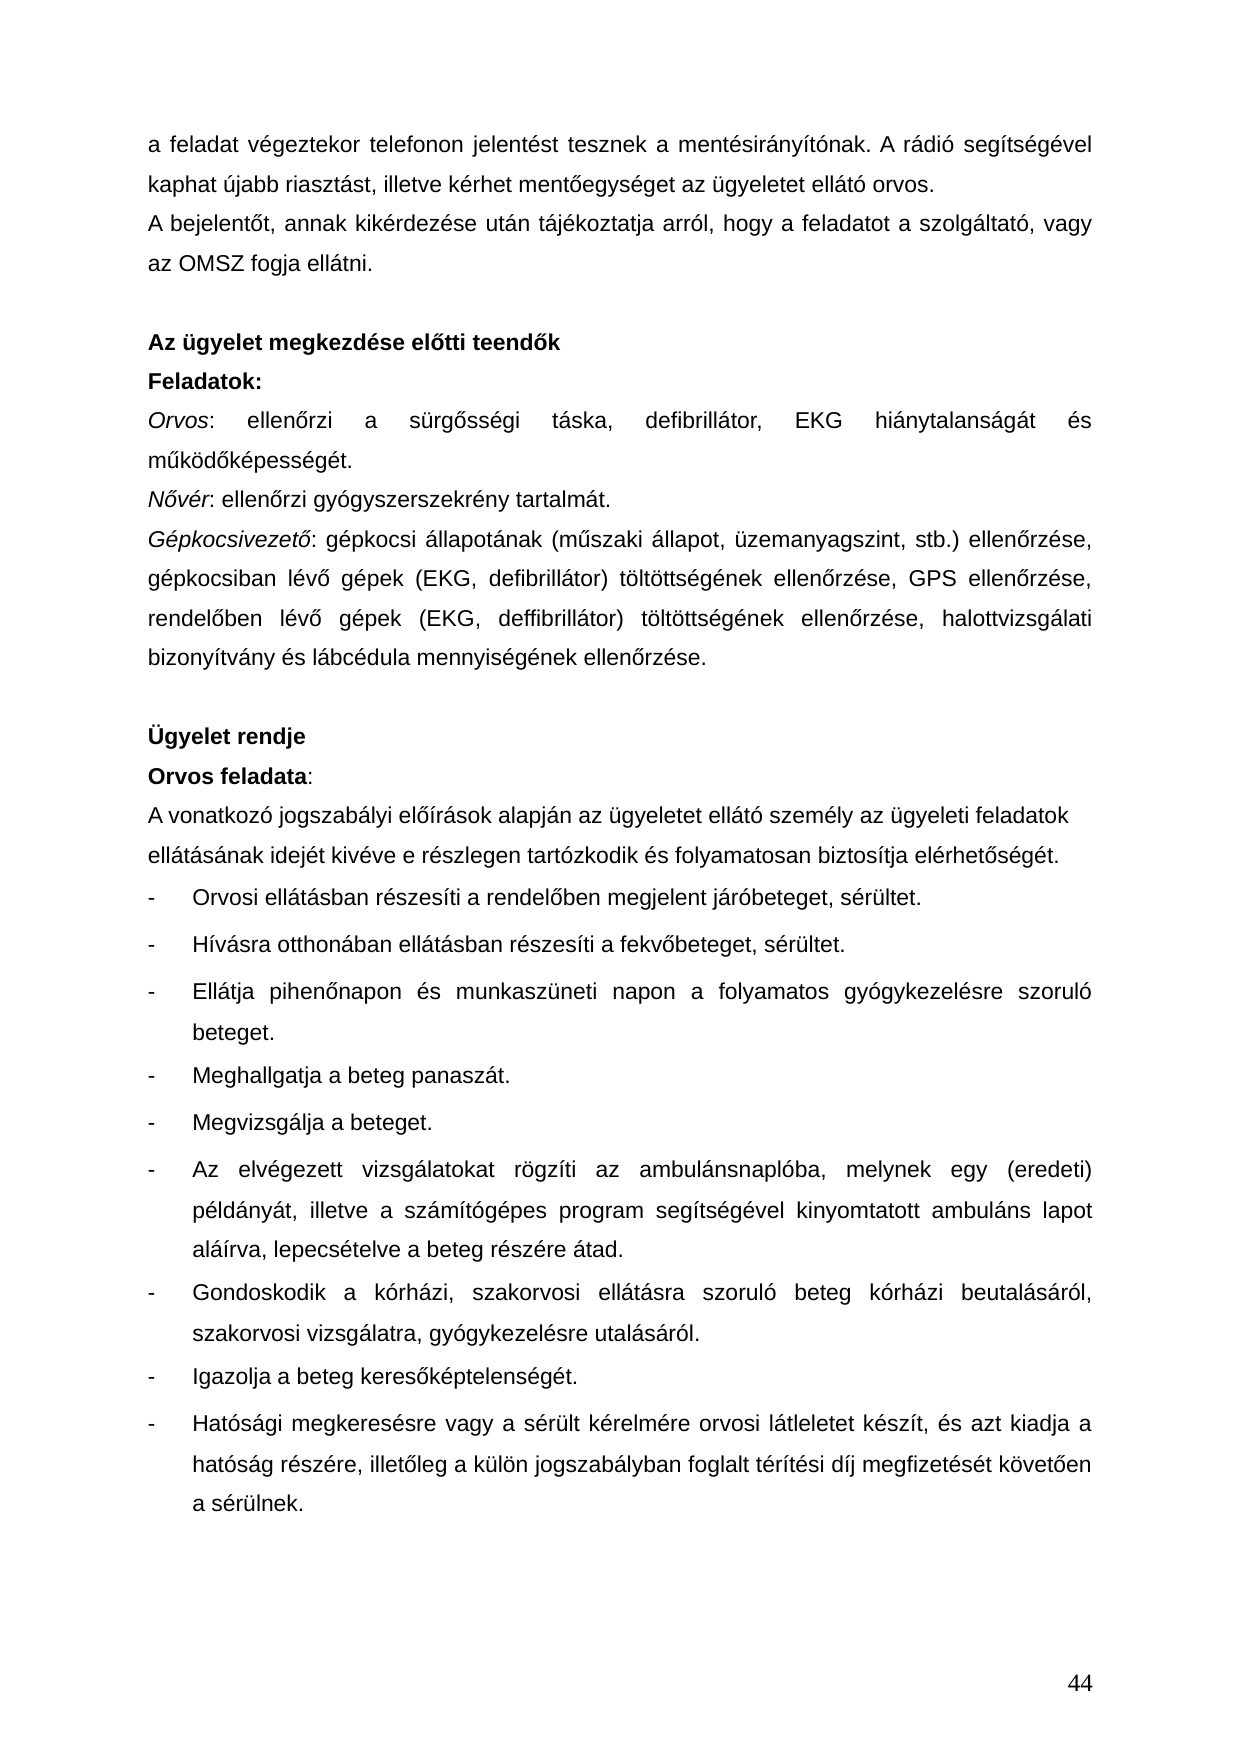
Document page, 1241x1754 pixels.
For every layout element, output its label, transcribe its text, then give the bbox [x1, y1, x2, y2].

text Gépkocsivezető: gépkocsi állapotának (műszaki állapot, üzemanyagszint, stb.) ellenőrzése, gépkocsiban lévő gépek (EKG, defibrillátor) töltöttségének ellenőrzése, GPS ellenőrzése, rendelőben lévő gépek (EKG, deffibrillátor) töltöttségének ellenőrzése, halottvizsgálati bizonyítvány és lábcédula mennyiségének ellenőrzése. [148, 526, 1093, 671]
text Az ügyelet megkezdése előtti teendők [148, 328, 1093, 355]
list Meghallgatja a beteg panaszát. [148, 1059, 1093, 1090]
list Megvizsgálja a beteget. [148, 1106, 1093, 1137]
text A vonatkozó jogszabályi előírások alapján az ügyeletet ellátó személy az ügyeleti feladatok ellátásának idejét kivéve e részlegen tartózkodik és folyamatosan biztosítja elérhetőségét. [148, 802, 1093, 868]
list Ellátja pihenőnapon és munkaszüneti napon a folyamatos gyógykezelésre szoruló beteget. [148, 975, 1093, 1046]
list Az elvégezett vizsgálatokat rögzíti az ambulánsnaplóba, melynek egy (eredeti) példányát, illetve a számítógépes program segítségével kinyomtatott ambuláns lapot aláírva, lepecsételve a beteg részére átad. [148, 1152, 1093, 1263]
text Nővér: ellenőrzi gyógyszerszekrény tartalmát. [148, 486, 1093, 513]
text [148, 131, 1093, 197]
text Feladatok: [148, 368, 1093, 394]
list Orvosi ellátásban részesíti a rendelőben megjelent járóbeteget, sérültet. [148, 881, 1093, 912]
list Hatósági megkeresésre vagy a sérült kérelmére orvosi látleletet készít, és azt kiadja a hatóság részére, illetőleg a külön jogszabályban foglalt térítési díj megfizetését követően a sérülnek. [148, 1407, 1093, 1517]
text Orvos feladata: [148, 763, 1093, 789]
text A bejelentőt, annak kikérdezése után tájékoztatja arról, hogy a feladatot a szolgáltató, vagy az OMSZ fogja ellátni. [148, 210, 1093, 276]
text Ügyelet rendje [148, 723, 1093, 749]
list Gondoskodik a kórházi, szakorvosi ellátásra szoruló beteg kórházi beutalásáról, szakorvosi vizsgálatra, gyógykezelésre utalásáról. [148, 1276, 1093, 1347]
list Hívásra otthonában ellátásban részesíti a fekvőbeteget, sérültet. [148, 928, 1093, 959]
text Orvos: ellenőrzi a sürgősségi táska, defibrillátor, EKG hiánytalanságát és működőképességét. [148, 407, 1093, 473]
list Igazolja a beteg keresőképtelenségét. [148, 1360, 1093, 1391]
